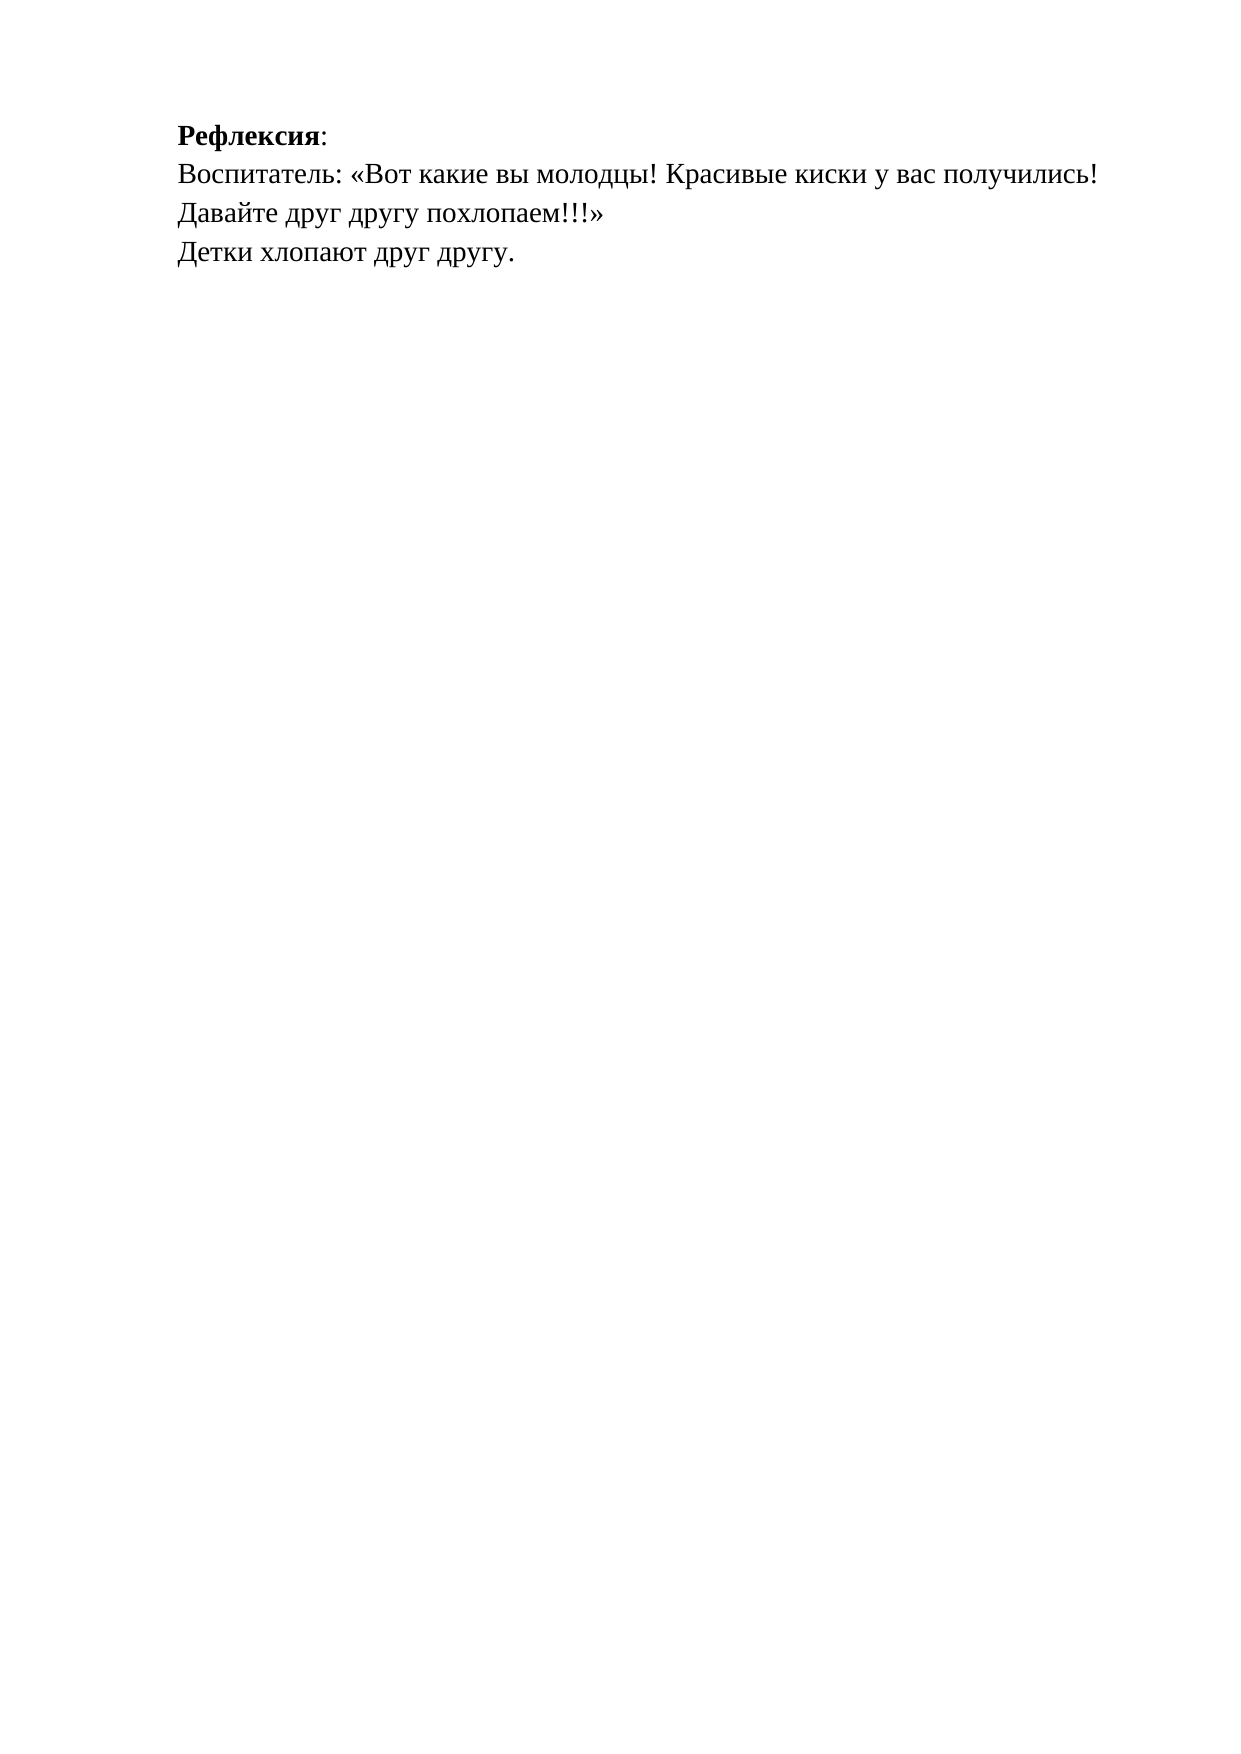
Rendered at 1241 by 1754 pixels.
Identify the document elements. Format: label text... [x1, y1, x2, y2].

text Воспитатель: «Вот какие вы молодцы! Красивые киски у вас получились! [177, 157, 1152, 190]
text Рефлексия: [177, 118, 1152, 152]
text Давайте друг другу похлопаем!!!» [177, 195, 1152, 229]
text Детки хлопают друг другу. [177, 234, 1152, 267]
